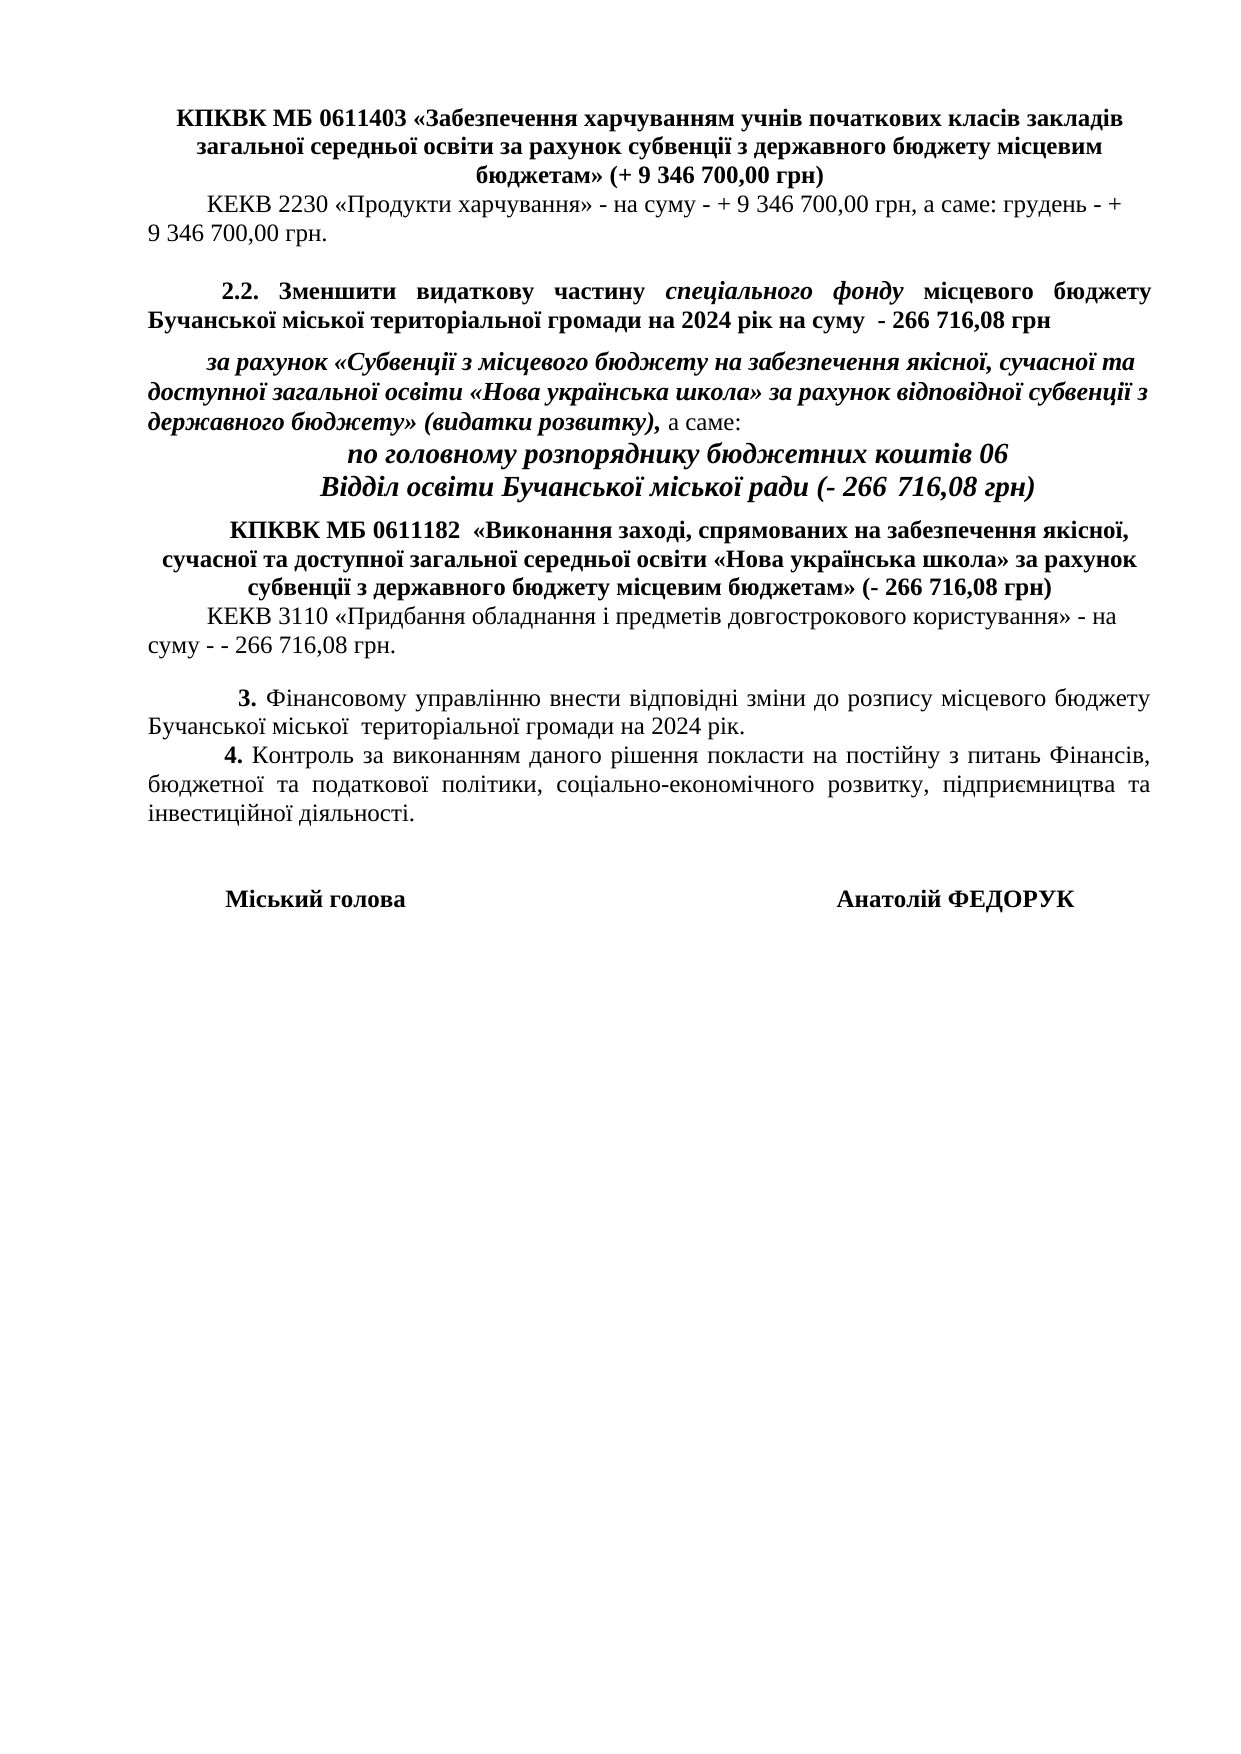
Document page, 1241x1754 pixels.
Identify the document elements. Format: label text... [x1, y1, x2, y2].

text 4. Контроль за виконанням даного рішення покласти на постійну з питань Фінансів, бюджетної та податкової політики, соціально-економічного розвитку, підприємництва та інвестиційної діяльності. [148, 740, 1152, 826]
text Відділ освіти Бучанської міської ради (- 266 716,08 грн) [148, 469, 1152, 503]
text 2.2. Зменшити видаткову частину спеціального фонду місцевого бюджету Бучанської міської територіальної громади на 2024 рік на суму - 266 716,08 грн [148, 275, 1152, 334]
text 3. Фінансовому управлінню внести відповідні зміни до розпису місцевого бюджету Бучанської міської територіальної громади на 2024 рік. [148, 683, 1152, 740]
text по головному розпоряднику бюджетних коштів 06 [148, 436, 1152, 469]
text КПКВК МБ 0611182 «Виконання заході, спрямованих на забезпечення якісної, сучасної та доступної загальної середньої освіти «Нова українська школа» за рахунок субвенції з державного бюджету місцевим бюджетам» (- 266 716,08 грн) [148, 515, 1152, 601]
text за рахунок «Субвенції з місцевого бюджету на забезпечення якісної, сучасної та доступної загальної освіти «Нова українська школа» за рахунок відповідної субвенції з державного бюджету» (видатки розвитку), а саме: [148, 346, 1152, 436]
list КПКВК МБ 0611403 «Забезпечення харчуванням учнів початкових класів закладів загальної середньої освіти за рахунок субвенції з державного бюджету місцевим бюджетам» (+ 9 346 700,00 грн) [148, 103, 1152, 189]
text Міський голова Анатолій ФЕДОРУК [148, 884, 1152, 913]
text КЕКВ 2230 «Продукти харчування» - на суму - + 9 346 700,00 грн, а саме: грудень - + 9 346 700,00 грн. [148, 189, 1152, 246]
text КЕКВ 3110 «Придбання обладнання і предметів довгострокового користування» - на суму - - 266 716,08 грн. [148, 601, 1152, 659]
